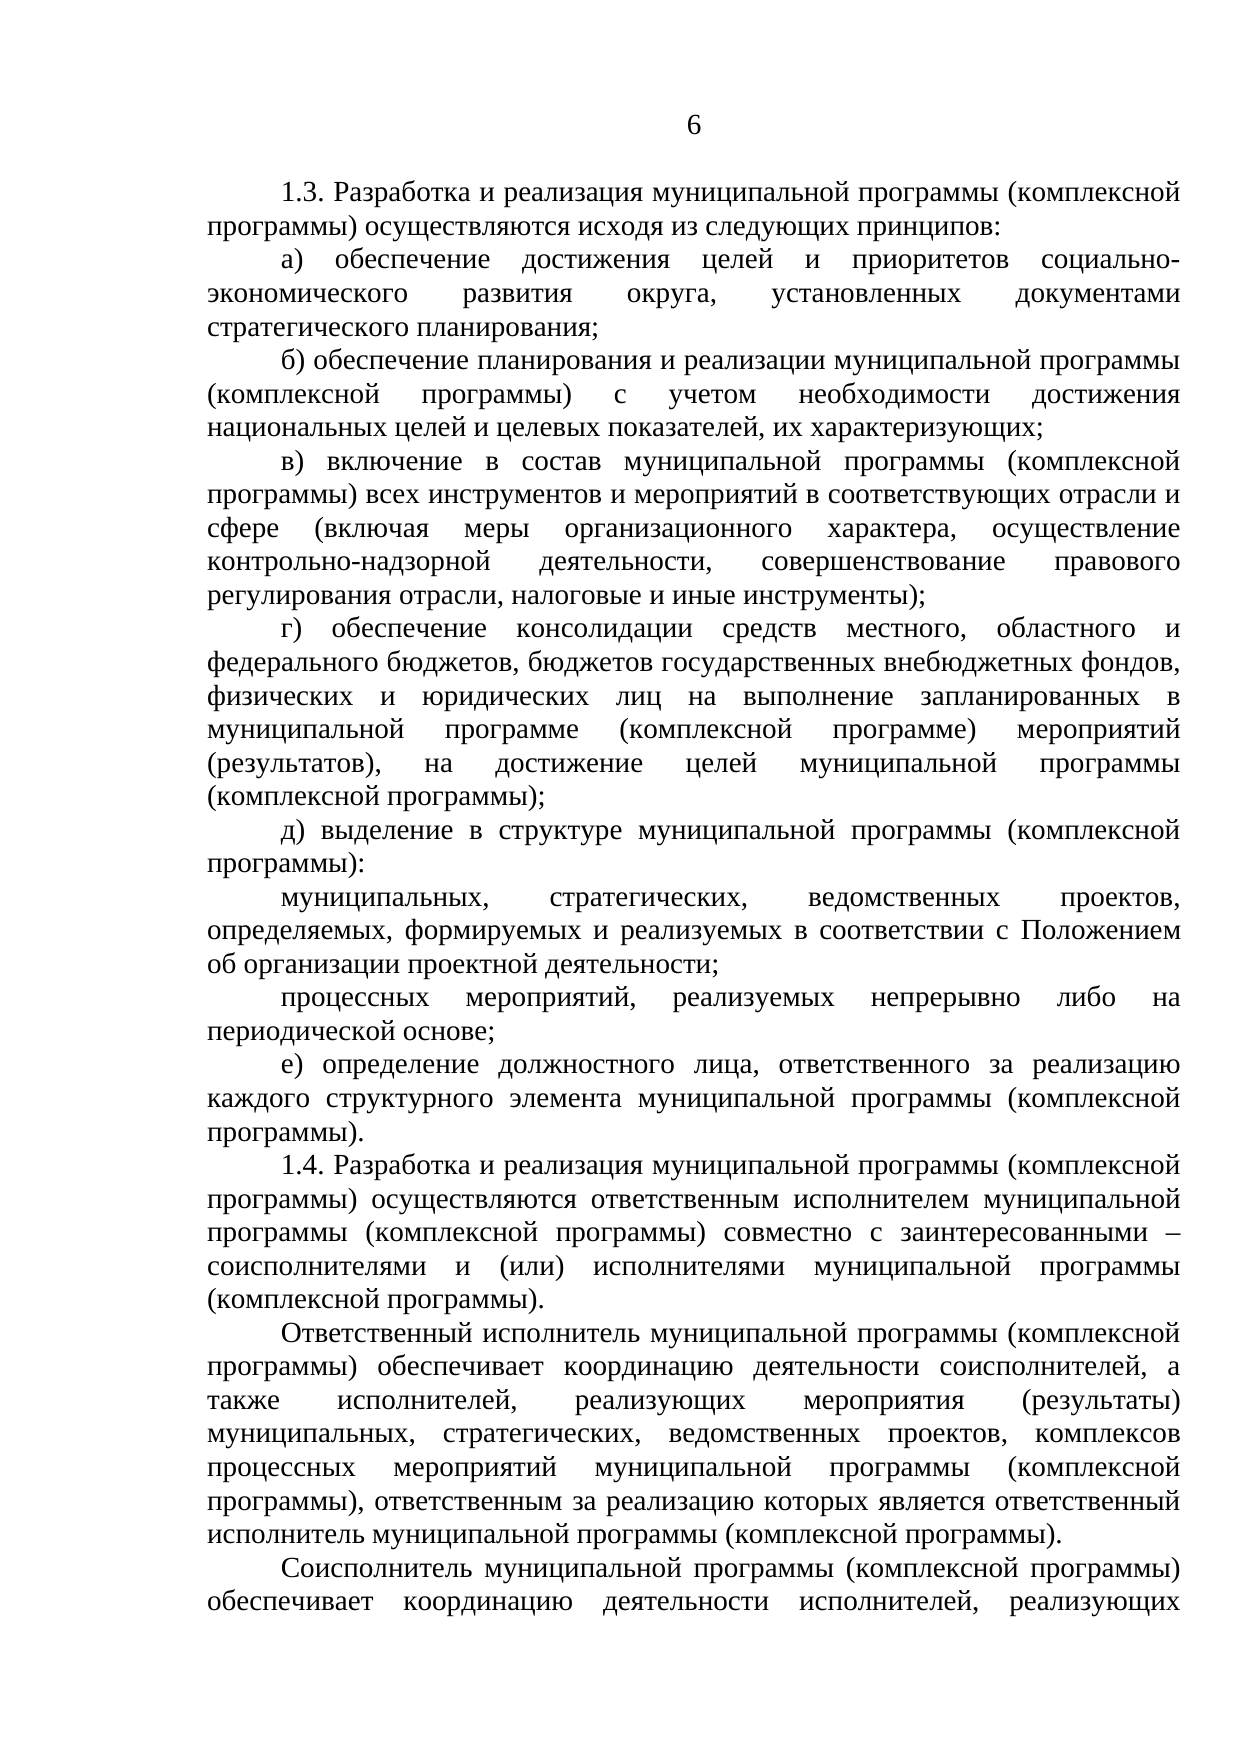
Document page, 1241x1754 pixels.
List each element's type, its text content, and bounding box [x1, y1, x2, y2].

text е) определение должностного лица, ответственного за реализацию каждого структурного элемента муниципальной программы (комплексной программы). [207, 1047, 1181, 1147]
text процессных мероприятий, реализуемых непрерывно либо на периодической основе; [207, 979, 1181, 1047]
text д) выделение в структуре муниципальной программы (комплексной программы): [207, 812, 1181, 879]
text 1.3. Разработка и реализация муниципальной программы (комплексной программы) осуществляются исходя из следующих принципов: [207, 174, 1181, 242]
text муниципальных, стратегических, ведомственных проектов, определяемых, формируемых и реализуемых в соответствии с Положением об организации проектной деятельности; [207, 879, 1181, 979]
text б) обеспечение планирования и реализации муниципальной программы (комплексной программы) с учетом необходимости достижения национальных целей и целевых показателей, их характеризующих; [207, 342, 1181, 443]
text а) обеспечение достижения целей и приоритетов социально-экономического развития округа, установленных документами стратегического планирования; [207, 242, 1181, 342]
text г) обеспечение консолидации средств местного, областного и федерального бюджетов, бюджетов государственных внебюджетных фондов, физических и юридических лиц на выполнение запланированных в муниципальной программе (комплексной программе) мероприятий (результатов), на достижение целей муниципальной программы (комплексной программы); [207, 611, 1181, 812]
text 1.4. Разработка и реализация муниципальной программы (комплексной программы) осуществляются ответственным исполнителем муниципальной программы (комплексной программы) совместно с заинтересованными – соисполнителями и (или) исполнителями муниципальной программы (комплексной программы). [207, 1147, 1181, 1315]
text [207, 1550, 1181, 1617]
text Ответственный исполнитель муниципальной программы (комплексной программы) обеспечивает координацию деятельности соисполнителей, а также исполнителей, реализующих мероприятия (результаты) муниципальных, стратегических, ведомственных проектов, комплексов процессных мероприятий муниципальной программы (комплексной программы), ответственным за реализацию которых является ответственный исполнитель муниципальной программы (комплексной программы). [207, 1315, 1181, 1550]
text в) включение в состав муниципальной программы (комплексной программы) всех инструментов и мероприятий в соответствующих отрасли и сфере (включая меры организационного характера, осуществление контрольно-надзорной деятельности, совершенствование правового регулирования отрасли, налоговые и иные инструменты); [207, 443, 1181, 611]
